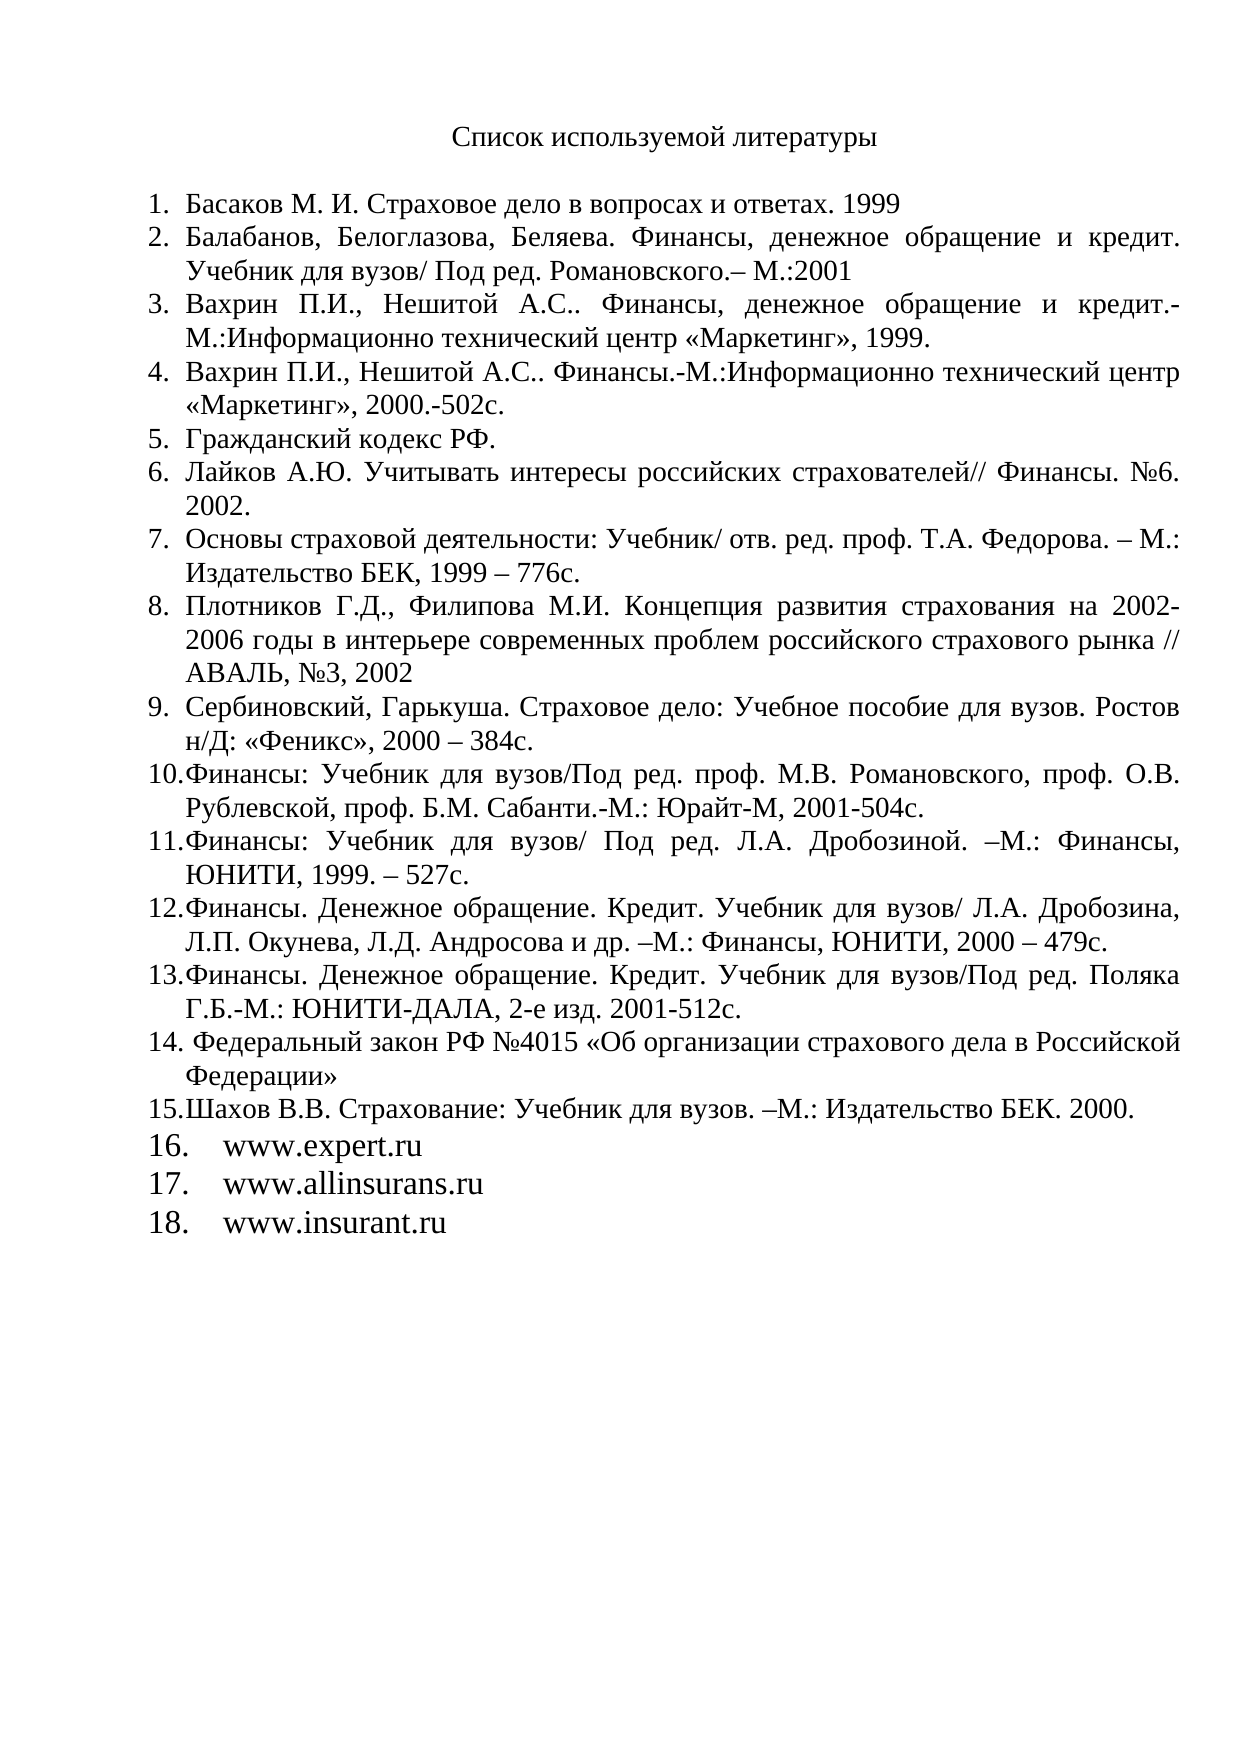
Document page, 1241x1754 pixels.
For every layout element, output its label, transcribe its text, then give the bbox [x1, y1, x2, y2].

list www.expert.ru [148, 1125, 1181, 1163]
list Финансы. Денежное обращение. Кредит. Учебник для вузов/ Л.А. Дробозина, Л.П. Окунева, Л.Д. Андросова и др. –М.: Финансы, ЮНИТИ, 2000 – 479с. [148, 890, 1181, 957]
list Плотников Г.Д., Филипова М.И. Концепция развития страхования на 2002-2006 годы в интерьере современных проблем российского страхового рынка // АВАЛЬ, №3, 2002 [148, 588, 1181, 689]
list Балабанов, Белоглазова, Беляева. Финансы, денежное обращение и кредит. Учебник для вузов/ Под ред. Романовского.– М.:2001 [148, 219, 1181, 287]
list www.insurant.ru [148, 1202, 1181, 1240]
list Финансы: Учебник для вузов/Под ред. проф. М.В. Романовского, проф. О.В. Рублевской, проф. Б.М. Сабанти.-М.: Юрайт-М, 2001-504с. [148, 756, 1181, 823]
list Основы страховой деятельности: Учебник/ отв. ред. проф. Т.А. Федорова. – М.: Издательство БЕК, 1999 – 776с. [148, 521, 1181, 588]
list Басаков М. И. Страховое дело в вопросах и ответах. 1999 [148, 186, 1181, 219]
list www.allinsurans.ru [148, 1163, 1181, 1202]
list Гражданский кодекс РФ. [148, 421, 1181, 454]
list Федеральный закон РФ №4015 «Об организации страхового дела в Российской Федерации» [148, 1024, 1181, 1092]
list Вахрин П.И., Нешитой А.С.. Финансы, денежное обращение и кредит.-М.:Информационно технический центр «Маркетинг», 1999. [148, 287, 1181, 354]
list Шахов В.В. Страхование: Учебник для вузов. –М.: Издательство БЕК. 2000. [148, 1092, 1181, 1125]
list Финансы: Учебник для вузов/ Под ред. Л.А. Дробозиной. –М.: Финансы, ЮНИТИ, 1999. – 527с. [148, 823, 1181, 890]
list Лайков А.Ю. Учитывать интересы российских страхователей// Финансы. №6. 2002. [148, 454, 1181, 521]
title Список используемой литературы [148, 119, 1181, 152]
list Финансы. Денежное обращение. Кредит. Учебник для вузов/Под ред. Поляка Г.Б.-М.: ЮНИТИ-ДАЛА, 2-е изд. 2001-512с. [148, 957, 1181, 1024]
list Сербиновский, Гарькуша. Страховое дело: Учебное пособие для вузов. Ростов н/Д: «Феникс», 2000 – 384с. [148, 689, 1181, 756]
list Вахрин П.И., Нешитой А.С.. Финансы.-М.:Информационно технический центр «Маркетинг», 2000.-502с. [148, 354, 1181, 421]
